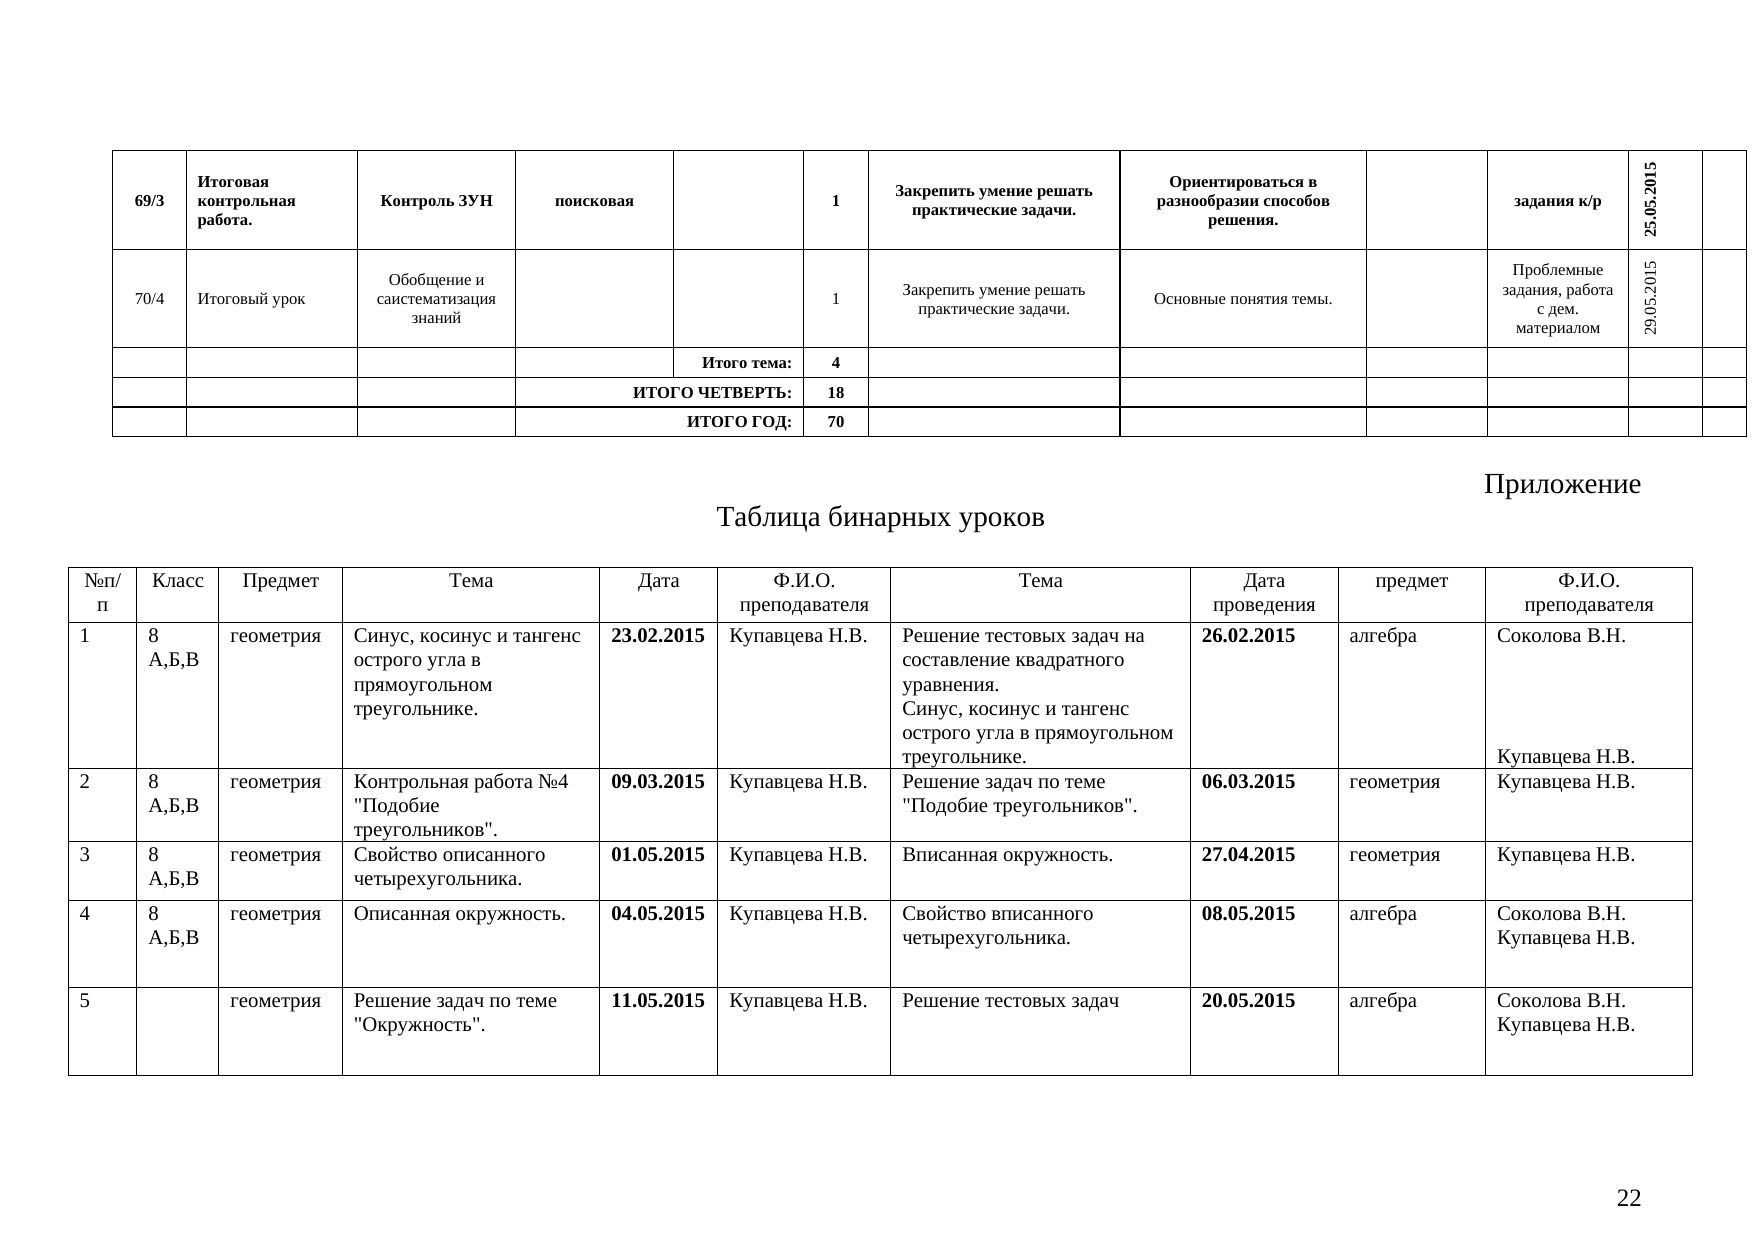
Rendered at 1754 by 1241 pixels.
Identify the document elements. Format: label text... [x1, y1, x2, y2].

table_header Ф.И.О. преподавателя [718, 568, 890, 622]
table_cell геометрия [219, 623, 342, 768]
table_cell [1121, 378, 1366, 406]
table_cell [1703, 250, 1746, 347]
table_cell Купавцева Н.В. [1486, 842, 1692, 899]
table_cell [1367, 408, 1487, 436]
table_cell [1488, 348, 1628, 377]
table_cell 2 [69, 769, 136, 841]
table_cell 8 А,Б,В [137, 623, 218, 768]
table_cell геометрия [219, 842, 342, 899]
table_cell 1 [804, 151, 868, 249]
table_cell геометрия [219, 988, 342, 1074]
table_cell Решение тестовых задач [891, 988, 1190, 1074]
table_cell [187, 378, 357, 406]
table_cell 26.02.2015 [1191, 623, 1338, 768]
table_cell Купавцева Н.В. [718, 842, 890, 899]
table_cell 01.05.2015 [600, 842, 717, 899]
text Таблица бинарных уроков [112, 499, 1641, 533]
table_cell 3 [69, 842, 136, 899]
table_cell [516, 250, 673, 347]
table_cell [1703, 378, 1746, 406]
table_cell Итоговый урок [187, 250, 357, 347]
table_cell 18 [804, 378, 868, 406]
table_cell [358, 408, 515, 436]
table_cell [1367, 378, 1487, 406]
table_cell 08.05.2015 [1191, 901, 1338, 987]
table_cell [137, 988, 218, 1074]
table_cell Соколова В.Н. Купавцева Н.В. [1486, 988, 1692, 1074]
table_cell Купавцева Н.В. [1486, 769, 1692, 841]
table_cell [1367, 348, 1487, 377]
table_cell геометрия [1339, 842, 1485, 899]
table_cell 1 [69, 623, 136, 768]
table_cell Решение тестовых задач на составление квадратного уравнения. Синус, косинус и тангенс острого угла в прямоугольном треугольнике. [891, 623, 1190, 768]
table_cell алгебра [1339, 988, 1485, 1074]
table_cell [113, 378, 186, 406]
table_header предмет [1339, 568, 1485, 622]
table_cell 4 [804, 348, 868, 377]
table_cell [1367, 250, 1487, 347]
text Приложение [112, 466, 1641, 499]
table_cell [869, 378, 1119, 406]
table_header Тема [343, 568, 599, 622]
table_cell 09.03.2015 [600, 769, 717, 841]
table_cell 70 [804, 408, 868, 436]
table_cell поисковая [516, 151, 673, 249]
table_cell Свойство описанного четырехугольника. [343, 842, 599, 899]
table_cell Основные понятия темы. [1121, 250, 1366, 347]
table_cell Синус, косинус и тангенс острого угла в прямоугольном треугольнике. [343, 623, 599, 768]
table_cell Закрепить умение решать практические задачи. [869, 250, 1119, 347]
table_cell Свойство вписанного четырехугольника. [891, 901, 1190, 987]
table_cell [358, 378, 515, 406]
table_cell 23.02.2015 [600, 623, 717, 768]
table_cell Купавцева Н.В. [718, 623, 890, 768]
table_cell Решение задач по теме "Подобие треугольников". [891, 769, 1190, 841]
table_cell 8 А,Б,В [137, 769, 218, 841]
table_cell [113, 408, 186, 436]
table_cell 70/4 [113, 250, 186, 347]
table_cell [1367, 151, 1487, 249]
table_cell Купавцева Н.В. [718, 988, 890, 1074]
table_cell 8 А,Б,В [137, 901, 218, 987]
table_cell геометрия [1339, 769, 1485, 841]
table_cell Итого тема: [674, 348, 803, 377]
table_cell Проблемные задания, работа с дем. материалом [1488, 250, 1628, 347]
table_cell 04.05.2015 [600, 901, 717, 987]
table_cell Итоговая контрольная работа. [187, 151, 357, 249]
table_cell [1121, 408, 1366, 436]
table_cell [1488, 378, 1628, 406]
table_cell 5 [69, 988, 136, 1074]
table_cell Соколова В.Н. Купавцева Н.В. [1486, 623, 1692, 768]
table_cell геометрия [219, 769, 342, 841]
table_cell [869, 348, 1119, 377]
table_cell 25.05.2015 [1629, 151, 1702, 249]
table_header Класс [137, 568, 218, 622]
table_cell 11.05.2015 [600, 988, 717, 1074]
table_cell Контроль ЗУН [358, 151, 515, 249]
table_header Тема [891, 568, 1190, 622]
table_cell Обобщение и саистематизация знаний [358, 250, 515, 347]
table_header Ф.И.О. преподавателя [1486, 568, 1692, 622]
table_cell Описанная окружность. [343, 901, 599, 987]
table_header Дата проведения [1191, 568, 1338, 622]
table_cell Купавцева Н.В. [718, 901, 890, 987]
table_cell 20.05.2015 [1191, 988, 1338, 1074]
table_cell 1 [804, 250, 868, 347]
table_cell Решение задач по теме "Окружность". [343, 988, 599, 1074]
table_cell Соколова В.Н. Купавцева Н.В. [1486, 901, 1692, 987]
table_cell [674, 151, 803, 249]
table_cell задания к/р [1488, 151, 1628, 249]
table_cell [358, 348, 515, 377]
table_cell геометрия [219, 901, 342, 987]
table_cell 69/3 [113, 151, 186, 249]
table_cell Контрольная работа №4 "Подобие треугольников". [343, 769, 599, 841]
table_cell [187, 348, 357, 377]
table_cell [1703, 151, 1746, 249]
table_cell [674, 250, 803, 347]
table_cell [1488, 408, 1628, 436]
table_cell [187, 408, 357, 436]
table_cell Вписанная окружность. [891, 842, 1190, 899]
table_cell алгебра [1339, 623, 1485, 768]
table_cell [1121, 151, 1366, 249]
table_cell 27.04.2015 [1191, 842, 1338, 899]
table_cell [1703, 408, 1746, 436]
table_cell [1629, 408, 1702, 436]
table_cell ИТОГО ГОД: [516, 408, 803, 436]
table_cell 29.05.2015 [1629, 250, 1702, 347]
table_cell [1629, 348, 1702, 377]
table_header Предмет [219, 568, 342, 622]
table_cell Закрепить умение решать практические задачи. [869, 151, 1119, 249]
table_cell [113, 348, 186, 377]
table_cell [1629, 378, 1702, 406]
table_cell [516, 348, 673, 377]
table_cell [869, 408, 1119, 436]
table_header Дата [600, 568, 717, 622]
table_cell ИТОГО ЧЕТВЕРТЬ: [516, 378, 803, 406]
table_cell 8 А,Б,В [137, 842, 218, 899]
table_header №п/п [69, 568, 136, 622]
table_cell [1121, 348, 1366, 377]
table_cell 4 [69, 901, 136, 987]
table_cell Купавцева Н.В. [718, 769, 890, 841]
table_cell 06.03.2015 [1191, 769, 1338, 841]
table_cell [1703, 348, 1746, 377]
table_cell алгебра [1339, 901, 1485, 987]
